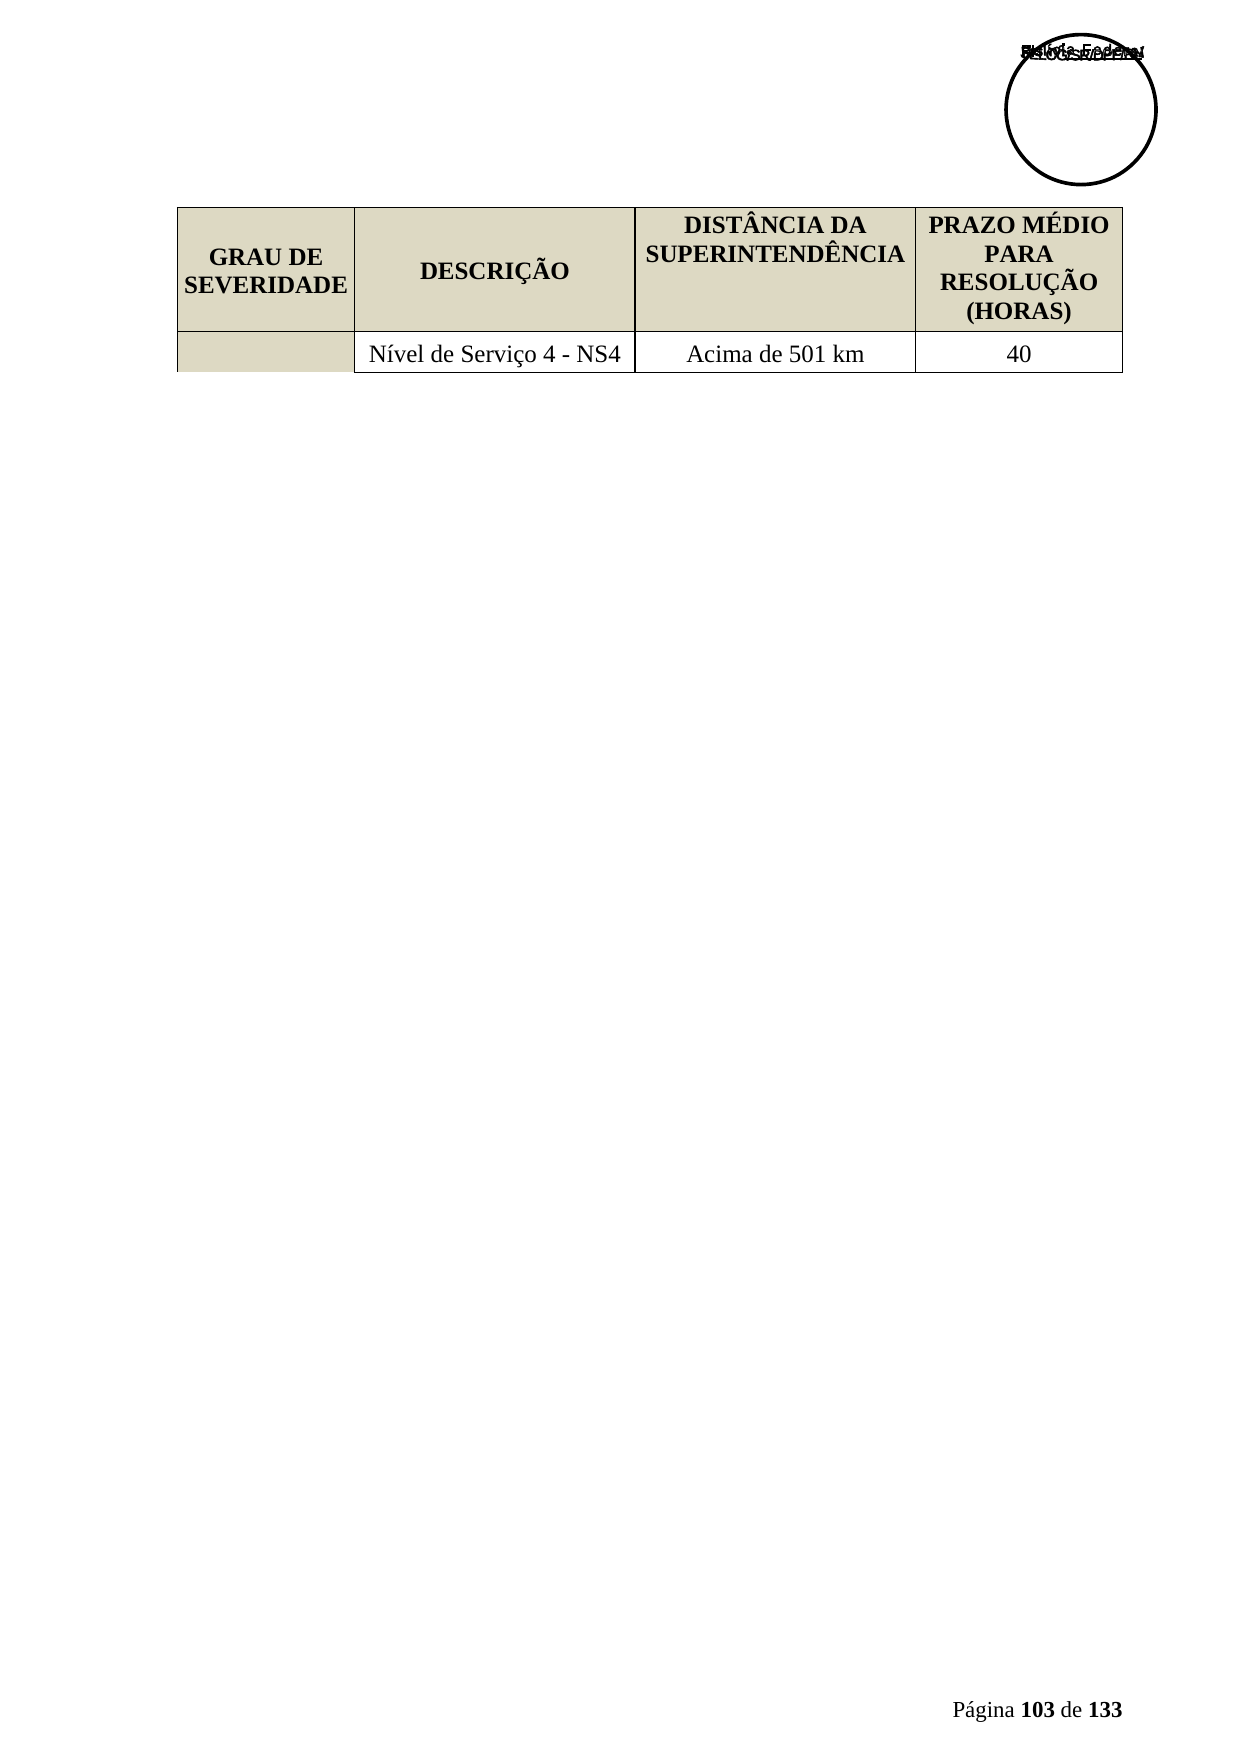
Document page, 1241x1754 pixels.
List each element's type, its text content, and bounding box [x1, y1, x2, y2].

table_header DESCRIÇÃO [355, 208, 634, 331]
table_header DISTÂNCIA DA SUPERINTENDÊNCIA [636, 208, 915, 331]
table_cell 40 [916, 332, 1122, 372]
table_cell Nível de Serviço 4 - NS4 [355, 332, 634, 372]
table_cell Acima de 501 km [636, 332, 915, 372]
table_header PRAZO MÉDIO PARA RESOLUÇÃO (HORAS) [916, 208, 1122, 331]
table_header GRAU DE SEVERIDADE [178, 208, 354, 331]
